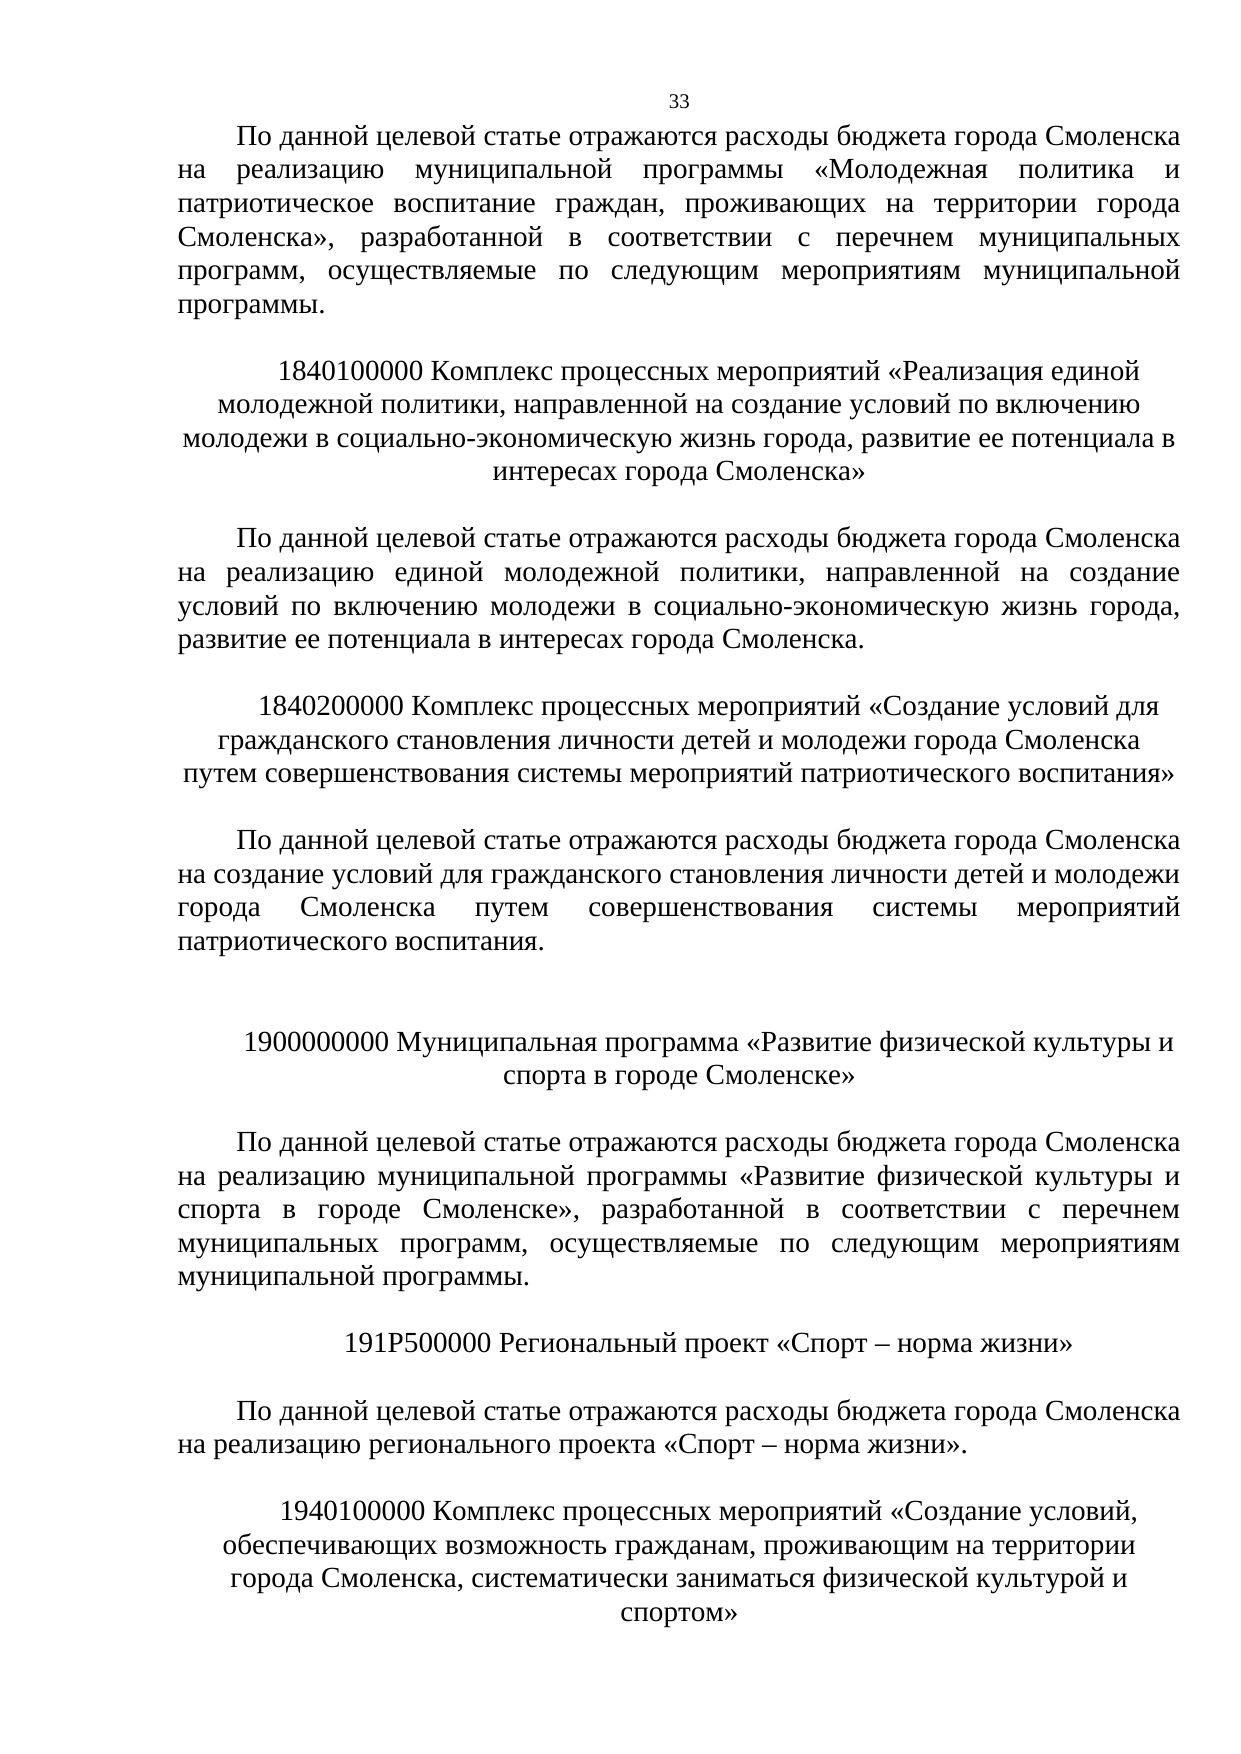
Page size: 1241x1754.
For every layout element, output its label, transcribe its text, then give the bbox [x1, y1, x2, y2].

text По данной целевой статье отражаются расходы бюджета города Смоленска на реализацию регионального проекта «Спорт – норма жизни». [177, 1393, 1181, 1460]
text 1840200000 Комплекс процессных мероприятий «Создание условий для гражданского становления личности детей и молодежи города Смоленска путем совершенствования системы мероприятий патриотического воспитания» [177, 688, 1181, 789]
text 1840100000 Комплекс процессных мероприятий «Реализация единой молодежной политики, направленной на создание условий по включению молодежи в социально-экономическую жизнь города, развитие ее потенциала в интересах города Смоленска» [177, 353, 1181, 487]
text По данной целевой статье отражаются расходы бюджета города Смоленска на реализацию муниципальной программы «Развитие физической культуры и спорта в городе Смоленске», разработанной в соответствии с перечнем муниципальных программ, осуществляемые по следующим мероприятиям муниципальной программы. [177, 1124, 1181, 1292]
text 191P500000 Региональный проект «Спорт – норма жизни» [177, 1326, 1181, 1359]
text 1940100000 Комплекс процессных мероприятий «Создание условий, обеспечивающих возможность гражданам, проживающим на территории города Смоленска, систематически заниматься физической культурой и спортом» [177, 1493, 1181, 1627]
text По данной целевой статье отражаются расходы бюджета города Смоленска на реализацию единой молодежной политики, направленной на создание условий по включению молодежи в социально-экономическую жизнь города, развитие ее потенциала в интересах города Смоленска. [177, 521, 1181, 655]
text 1900000000 Муниципальная программа «Развитие физической культуры и спорта в городе Смоленске» [177, 1024, 1181, 1091]
text По данной целевой статье отражаются расходы бюджета города Смоленска на создание условий для гражданского становления личности детей и молодежи города Смоленска путем совершенствования системы мероприятий патриотического воспитания. [177, 822, 1181, 957]
text По данной целевой статье отражаются расходы бюджета города Смоленска на реализацию муниципальной программы «Молодежная политика и патриотическое воспитание граждан, проживающих на территории города Смоленска», разработанной в соответствии с перечнем муниципальных программ, осуществляемые по следующим мероприятиям муниципальной программы. [177, 118, 1181, 319]
